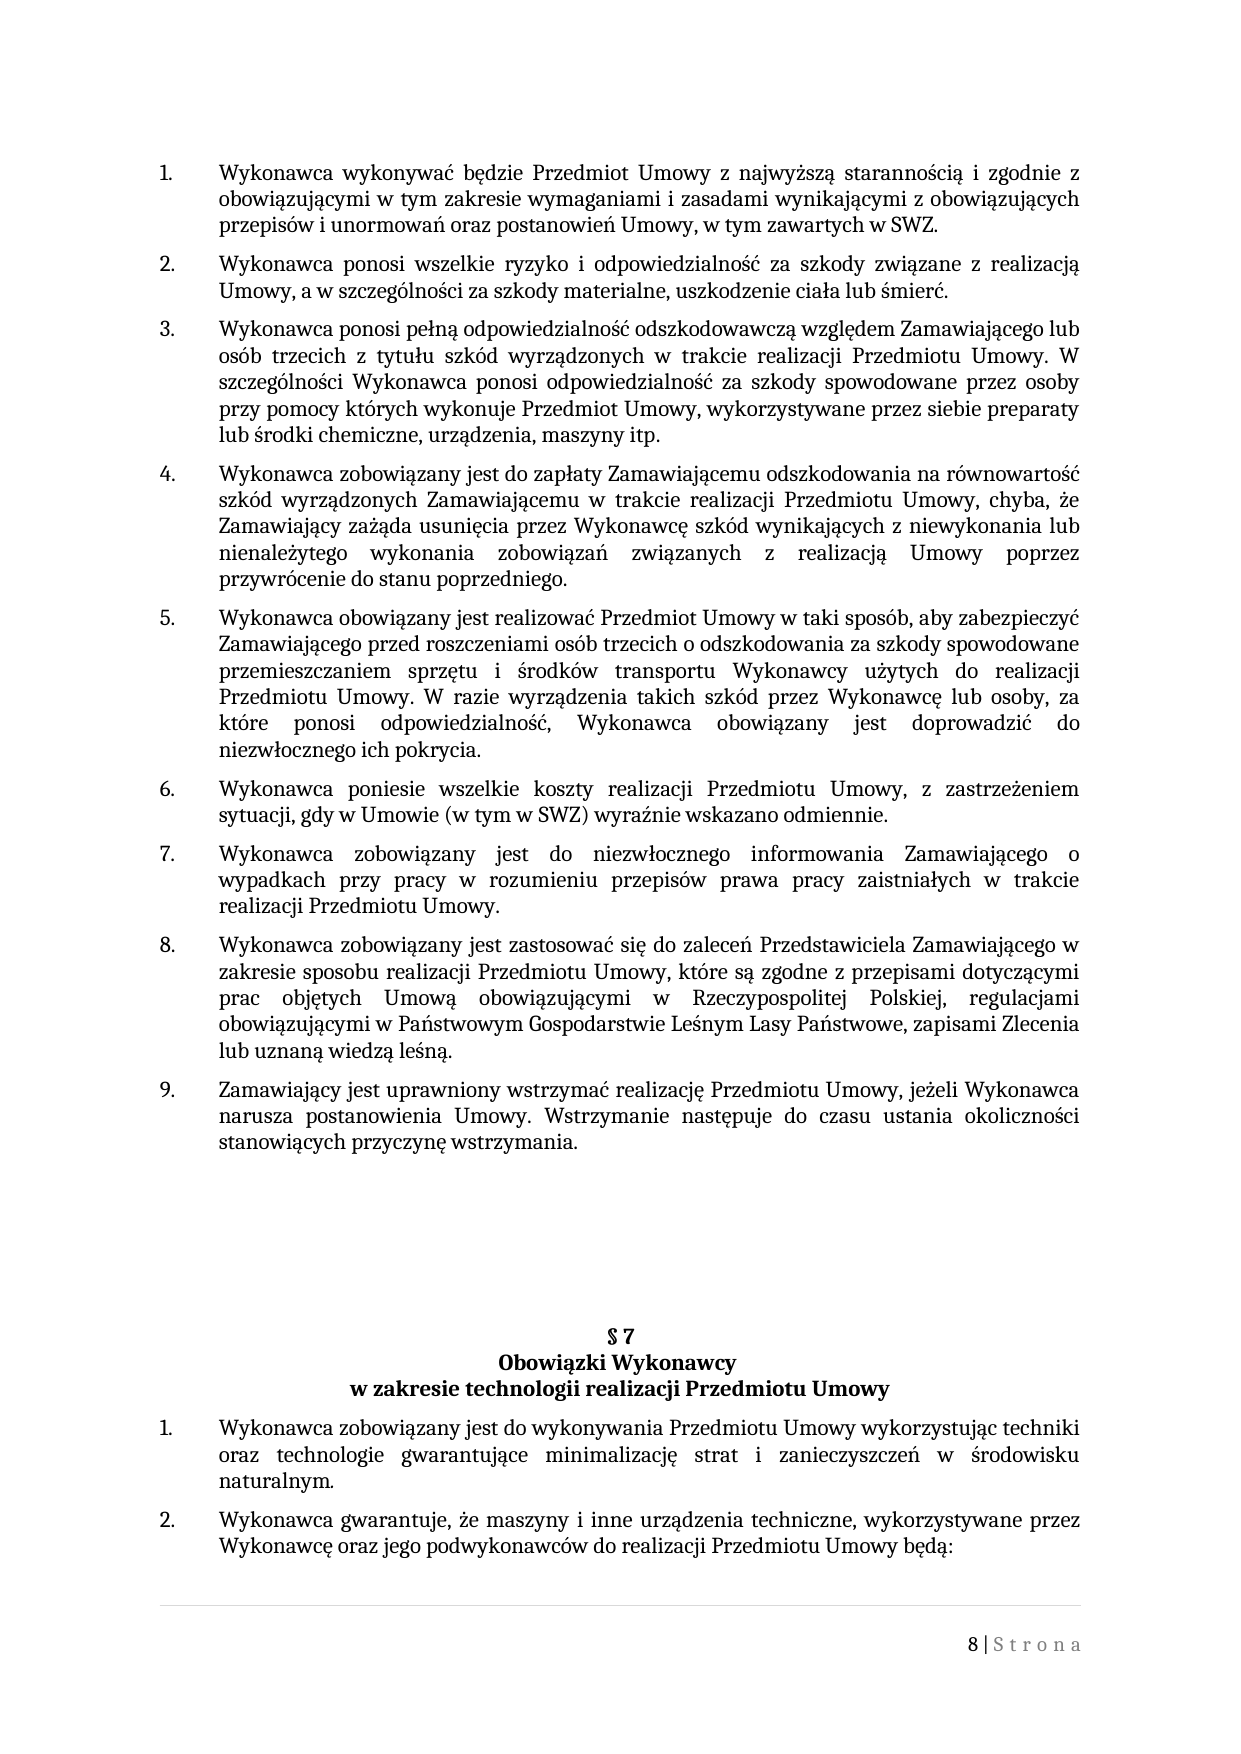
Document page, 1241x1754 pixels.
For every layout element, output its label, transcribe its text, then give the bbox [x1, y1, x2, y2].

list Wykonawca zobowiązany jest do niezwłocznego informowania Zamawiającego o wypadkach przy pracy w rozumieniu przepisów prawa pracy zaistniałych w trakcie realizacji Przedmiotu Umowy. [159, 841, 1081, 920]
list Wykonawca zobowiązany jest do zapłaty Zamawiającemu odszkodowania na równowartość szkód wyrządzonych Zamawiającemu w trakcie realizacji Przedmiotu Umowy, chyba, że Zamawiający zażąda usunięcia przez Wykonawcę szkód wynikających z niewykonania lub nienależytego wykonania zobowiązań związanych z realizacją Umowy poprzez przywrócenie do stanu poprzedniego. [159, 461, 1081, 592]
list Wykonawca wykonywać będzie Przedmiot Umowy z najwyższą starannością i zgodnie z obowiązującymi w tym zakresie wymaganiami i zasadami wynikającymi z obowiązujących przepisów i unormowań oraz postanowień Umowy, w tym zawartych w SWZ. [159, 159, 1081, 238]
list Wykonawca poniesie wszelkie koszty realizacji Przedmiotu Umowy, z zastrzeżeniem sytuacji, gdy w Umowie (w tym w SWZ) wyraźnie wskazano odmiennie. [159, 775, 1081, 828]
list Wykonawca ponosi wszelkie ryzyko i odpowiedzialność za szkody związane z realizacją Umowy, a w szczególności za szkody materialne, uszkodzenie ciała lub śmierć. [159, 251, 1081, 304]
list Wykonawca ponosi pełną odpowiedzialność odszkodowawczą względem Zamawiającego lub osób trzecich z tytułu szkód wyrządzonych w trakcie realizacji Przedmiotu Umowy. W szczególności Wykonawca ponosi odpowiedzialność za szkody spowodowane przez osoby przy pomocy których wykonuje Przedmiot Umowy, wykorzystywane przez siebie preparaty lub środki chemiczne, urządzenia, maszyny itp. [159, 316, 1081, 448]
list Wykonawca obowiązany jest realizować Przedmiot Umowy w taki sposób, aby zabezpieczyć Zamawiającego przed roszczeniami osób trzecich o odszkodowania za szkody spowodowane przemieszczaniem sprzętu i środków transportu Wykonawcy użytych do realizacji Przedmiotu Umowy. W razie wyrządzenia takich szkód przez Wykonawcę lub osoby, za które ponosi odpowiedzialność, Wykonawca obowiązany jest doprowadzić do niezwłocznego ich pokrycia. [159, 605, 1081, 763]
text § 7 Obowiązki Wykonawcy w zakresie technologii realizacji Przedmiotu Umowy [159, 1323, 1081, 1402]
list Zamawiający jest uprawniony wstrzymać realizację Przedmiotu Umowy, jeżeli Wykonawca narusza postanowienia Umowy. Wstrzymanie następuje do czasu ustania okoliczności stanowiących przyczynę wstrzymania. [159, 1076, 1081, 1156]
list Wykonawca zobowiązany jest zastosować się do zaleceń Przedstawiciela Zamawiającego w zakresie sposobu realizacji Przedmiotu Umowy, które są zgodne z przepisami dotyczącymi prac objętych Umową obowiązującymi w Rzeczypospolitej Polskiej, regulacjami obowiązującymi w Państwowym Gospodarstwie Leśnym Lasy Państwowe, zapisami Zlecenia lub uznaną wiedzą leśną. [159, 932, 1081, 1064]
list Wykonawca gwarantuje, że maszyny i inne urządzenia techniczne, wykorzystywane przez Wykonawcę oraz jego podwykonawców do realizacji Przedmiotu Umowy będą: [159, 1507, 1081, 1559]
list Wykonawca zobowiązany jest do wykonywania Przedmiotu Umowy wykorzystując techniki oraz technologie gwarantujące minimalizację strat i zanieczyszczeń w środowisku naturalnym. [159, 1415, 1081, 1494]
